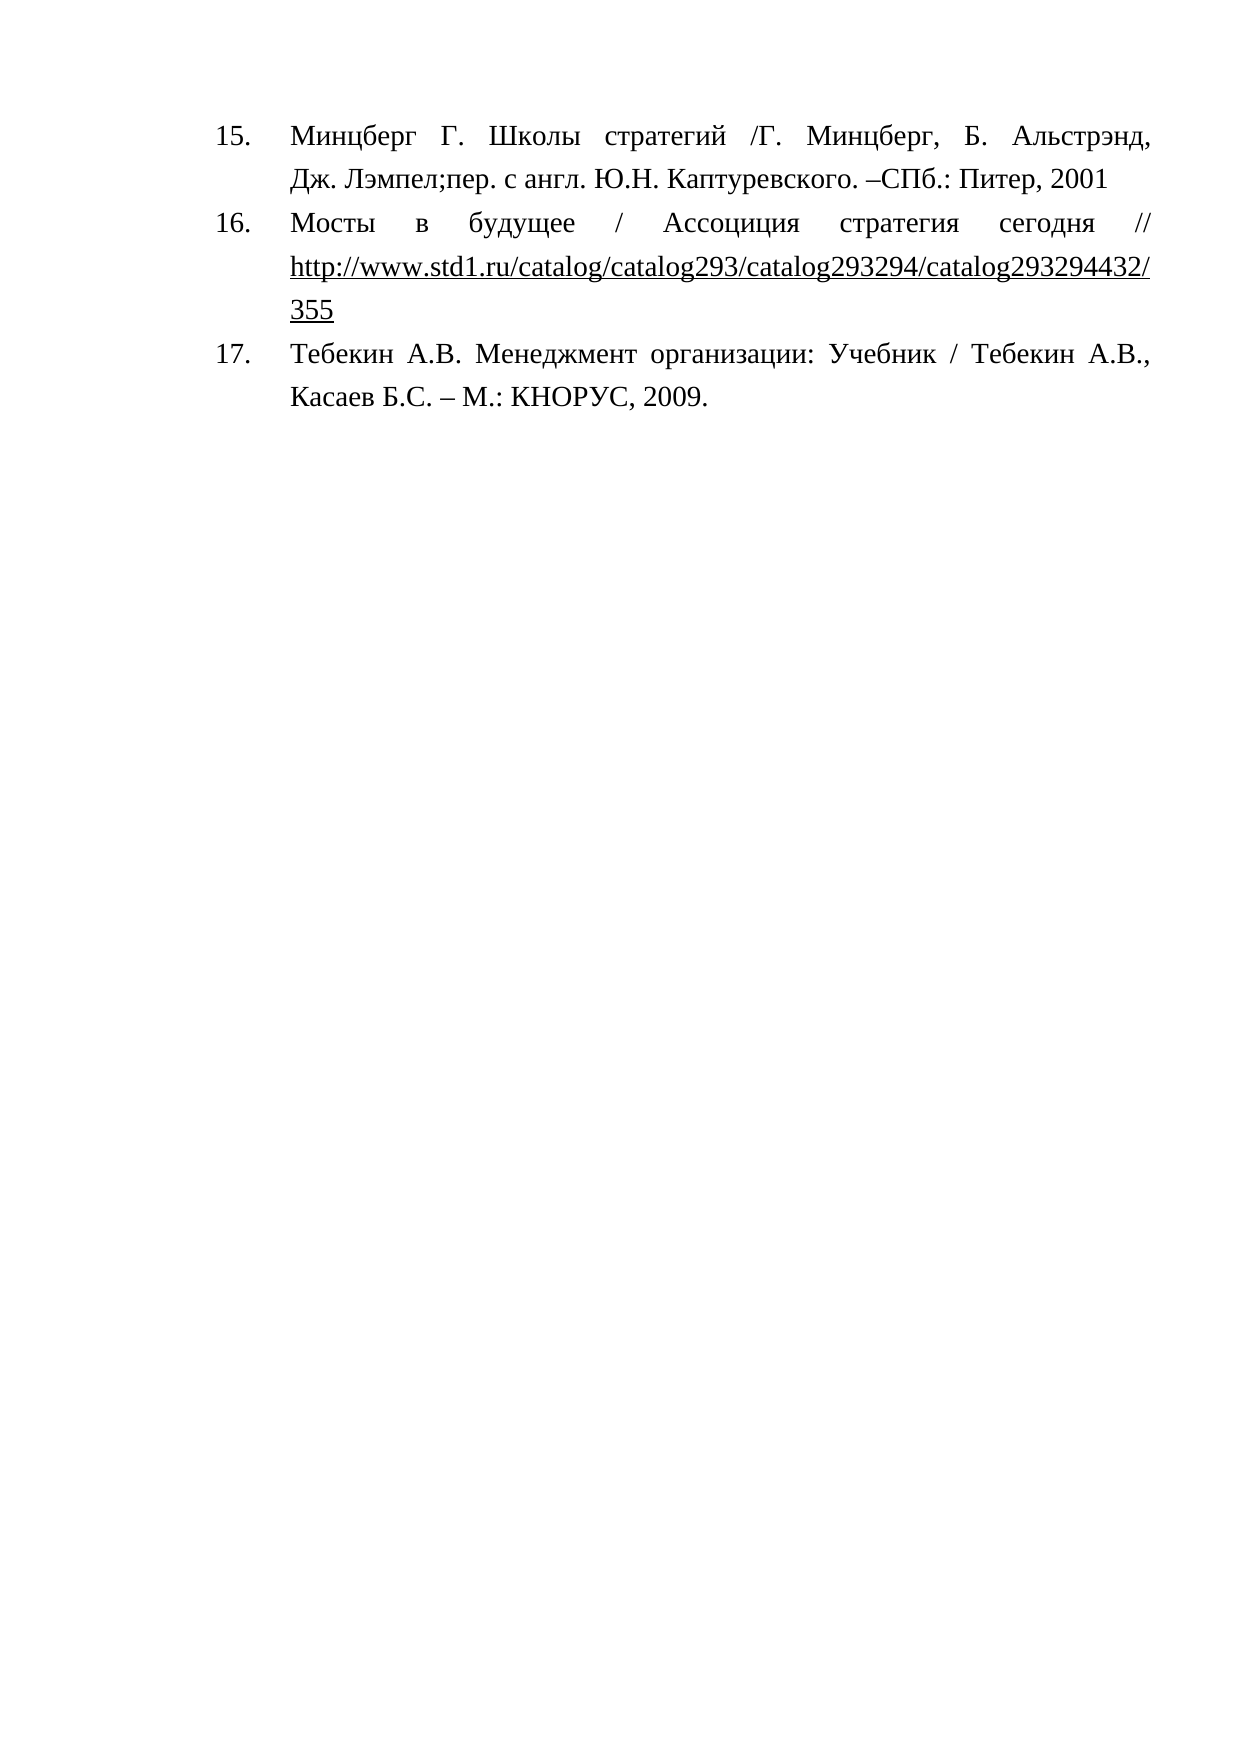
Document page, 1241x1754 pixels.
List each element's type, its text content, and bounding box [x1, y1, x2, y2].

list Минцберг Г. Школы стратегий /Г. Минцберг, Б. Альстрэнд, Дж. Лэмпел;пер. с англ. Ю.Н. Каптуревского. –СПб.: Питер, 2001 [215, 118, 1152, 195]
list Тебекин А.В. Менеджмент организации: Учебник / Тебекин А.В., Касаев Б.С. – М.: КНОРУС, 2009. [215, 336, 1152, 413]
list Мосты в будущее / Ассоциция стратегия сегодня // http://www.std1.ru/catalog/catalog293/catalog293294/catalog293294432/355 [215, 205, 1152, 326]
